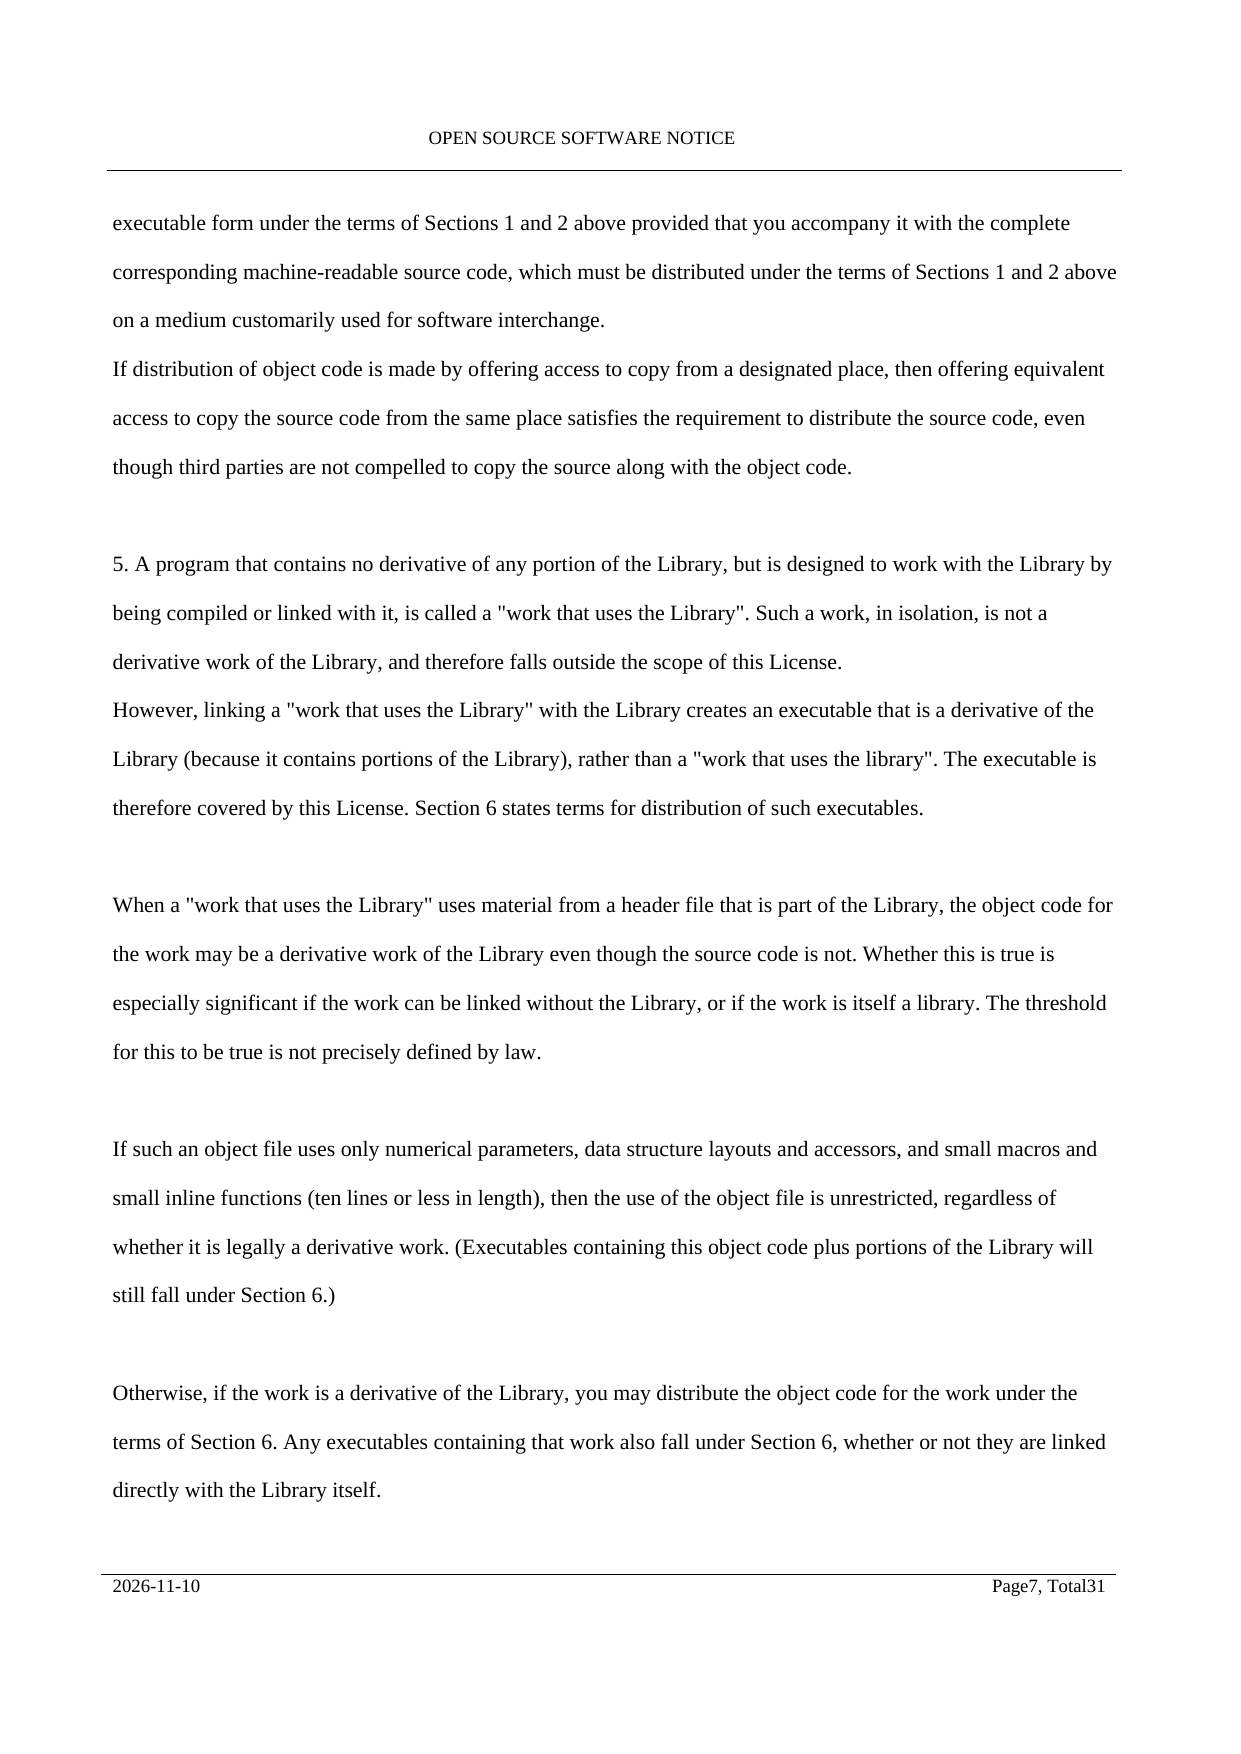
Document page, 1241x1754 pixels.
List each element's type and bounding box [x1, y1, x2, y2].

text [112, 206, 1128, 1506]
